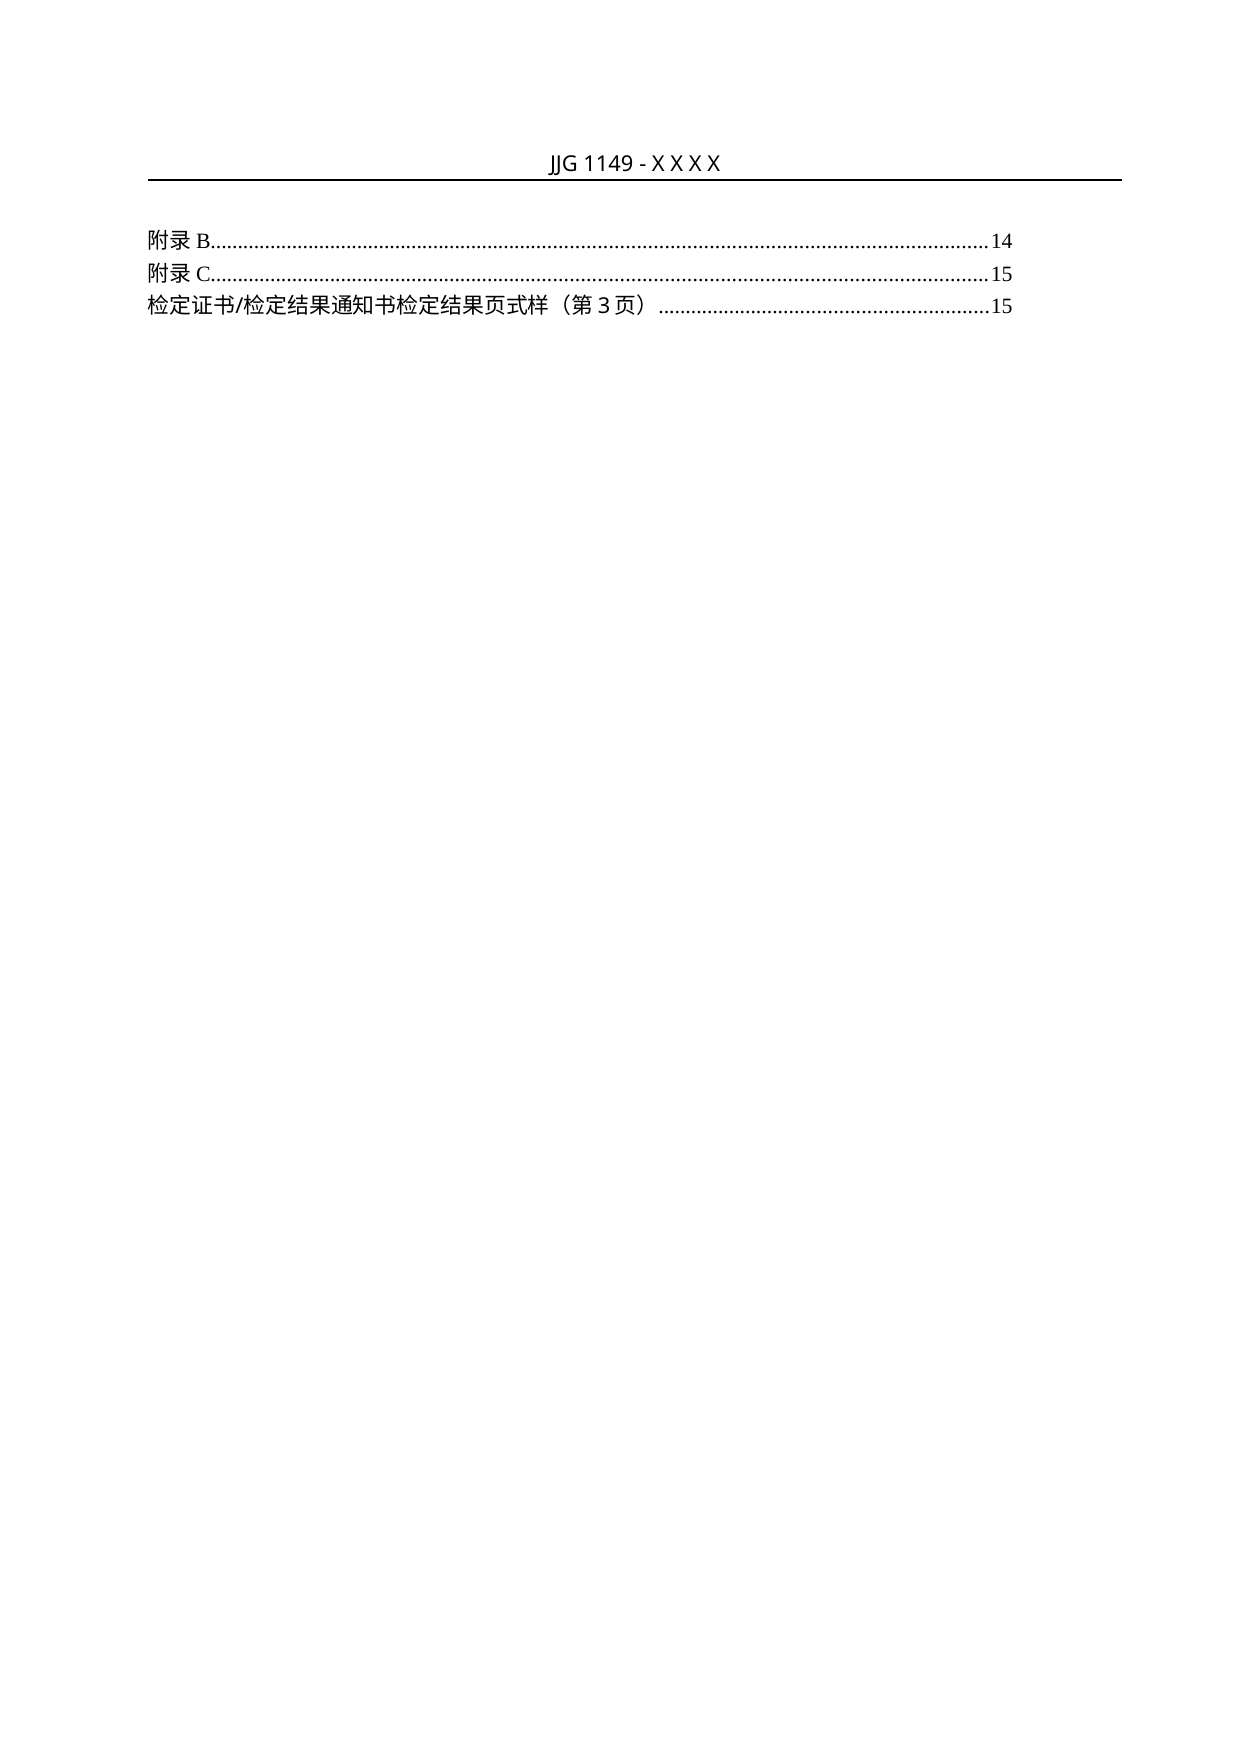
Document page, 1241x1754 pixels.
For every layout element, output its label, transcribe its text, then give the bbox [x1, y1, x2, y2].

text 附录B 14 [148, 223, 1122, 255]
text 检定证书/检定结果通知书检定结果页式样（第3页） 15 [148, 288, 1122, 320]
text 附录C 15 [148, 255, 1122, 288]
